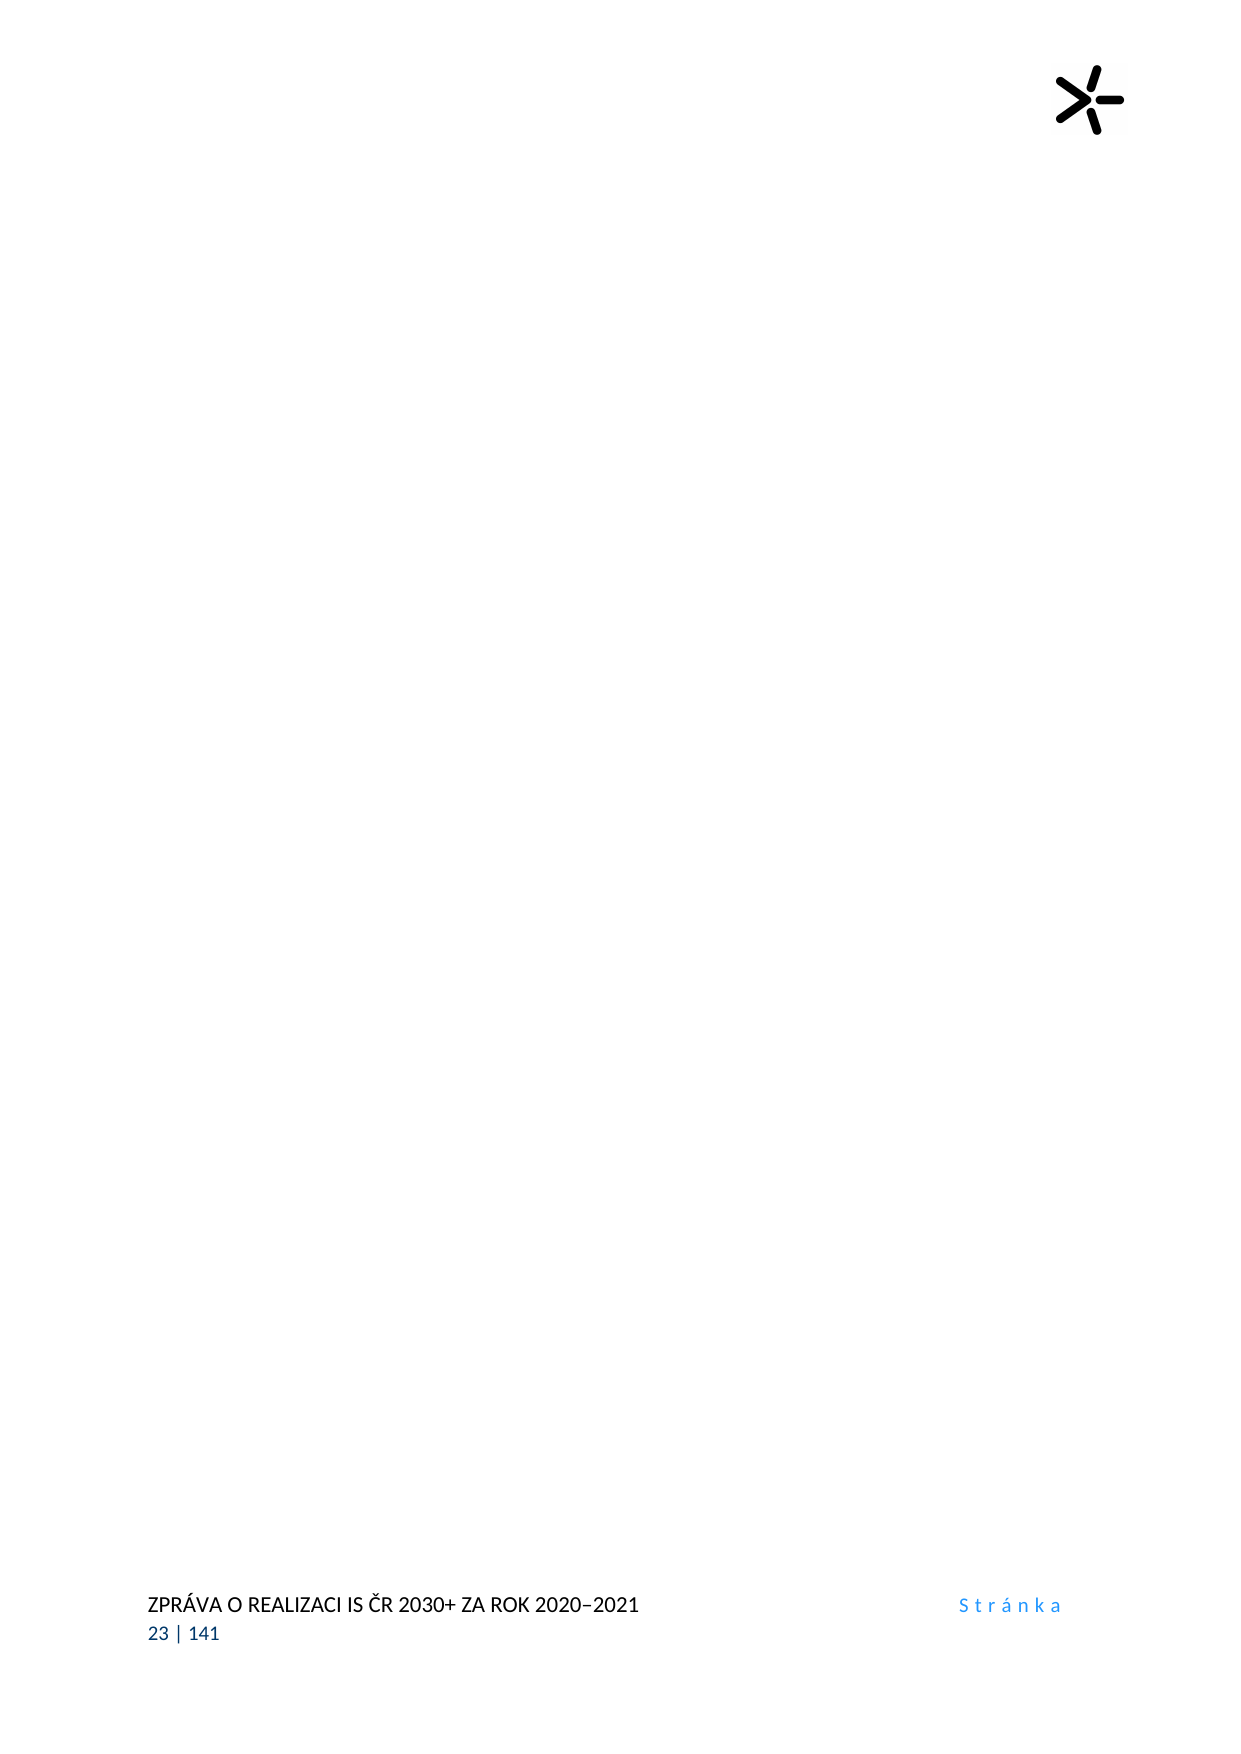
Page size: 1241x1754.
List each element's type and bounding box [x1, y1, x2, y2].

picture [1050, 63, 1128, 135]
